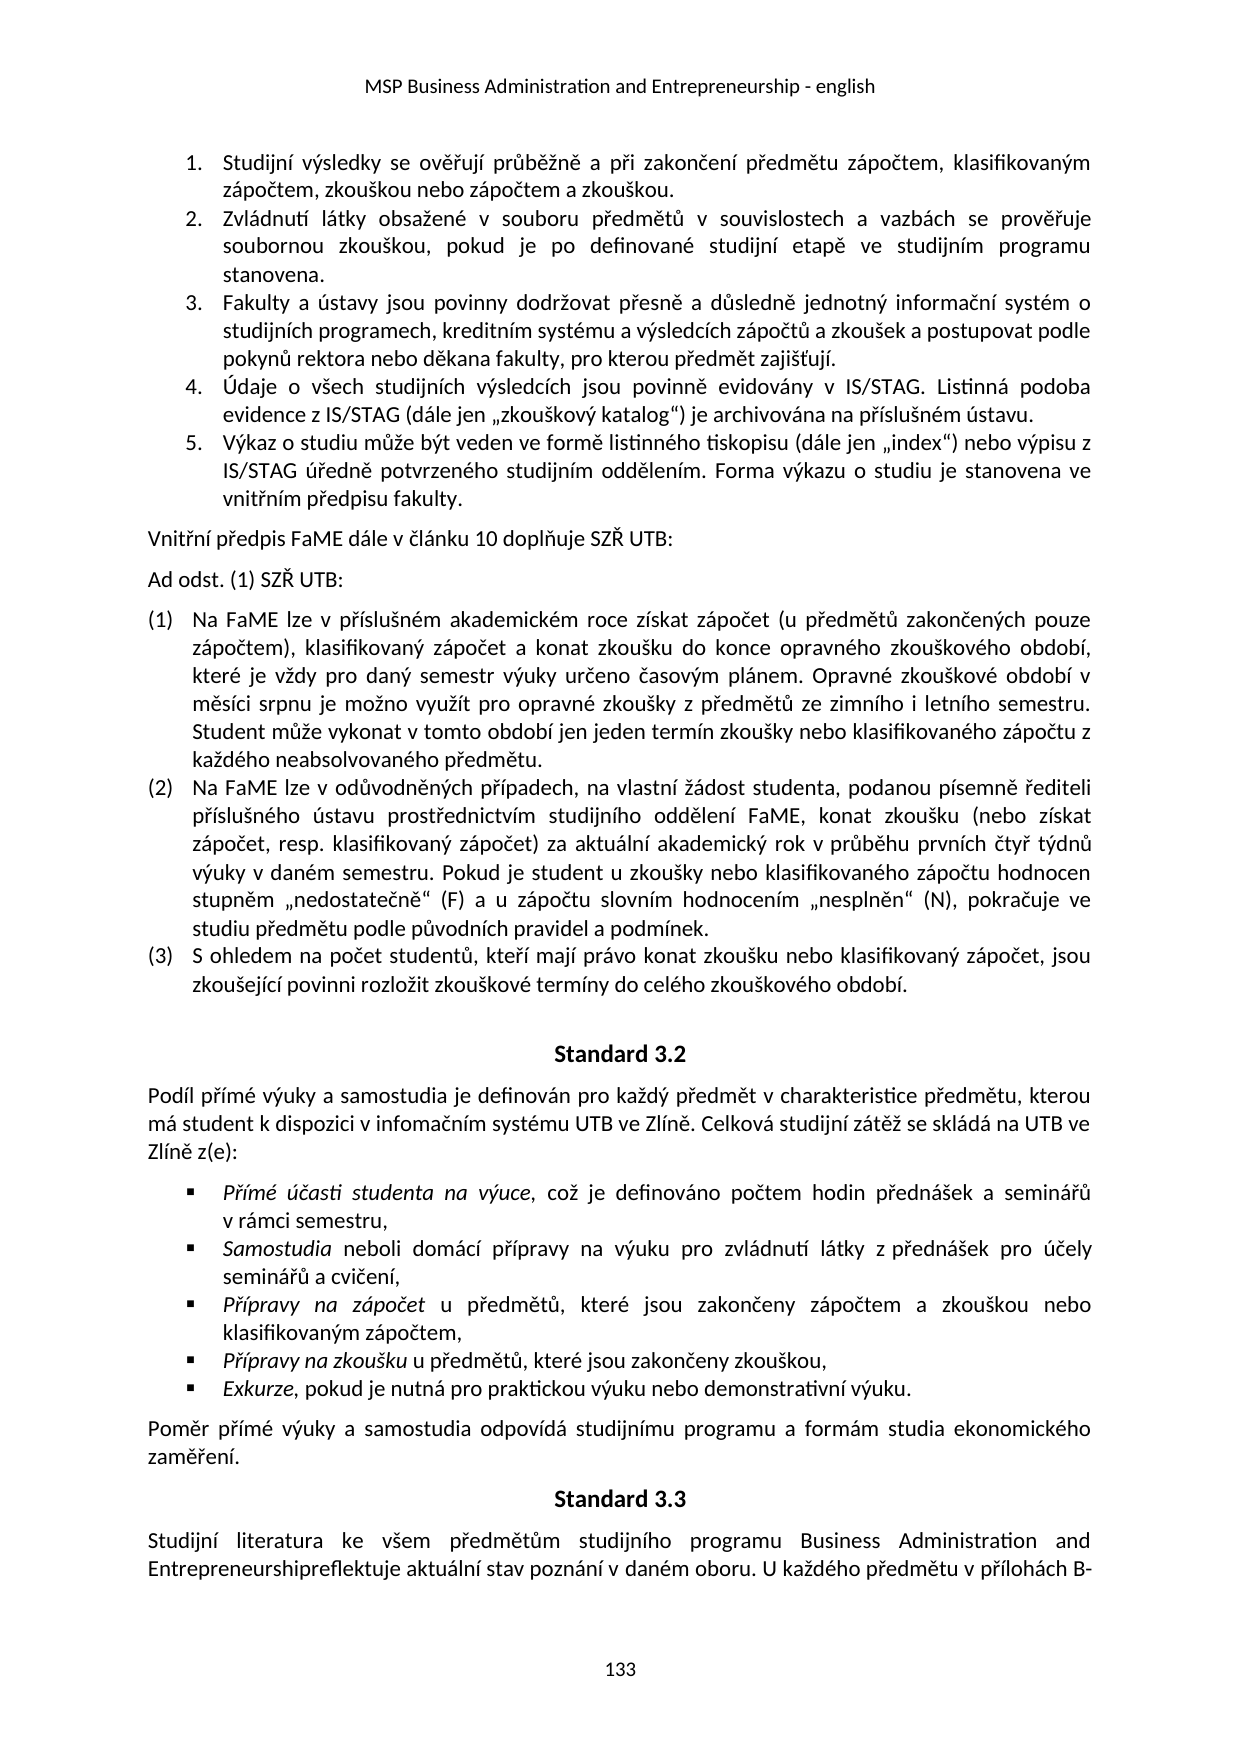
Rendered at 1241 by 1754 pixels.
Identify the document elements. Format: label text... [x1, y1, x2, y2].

text Poměr přímé výuky a samostudia odpovídá studijnímu programu a formám studia ekonomického zaměření. [148, 1414, 1093, 1471]
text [148, 1526, 1093, 1582]
text Podíl přímé výuky a samostudia je definován pro každý předmět v charakteristice předmětu, kterou má student k dispozici v infomačním systému UTB ve Zlíně. Celková studijní zátěž se skládá na UTB ve Zlíně z(e): [148, 1081, 1093, 1165]
list S ohledem na počet studentů, kteří mají právo konat zkoušku nebo klasifikovaný zápočet, jsou zkoušející povinni rozložit zkouškové termíny do celého zkouškového období. [148, 942, 1093, 998]
list Na FaME lze v příslušném akademickém roce získat zápočet (u předmětů zakončených pouze zápočtem), klasifikovaný zápočet a konat zkoušku do konce opravného zkouškového období, které je vždy pro daný semestr výuky určeno časovým plánem. Opravné zkouškové období v měsíci srpnu je možno využít pro opravné zkoušky z předmětů ze zimního i letního semestru. Student může vykonat v tomto období jen jeden termín zkoušky nebo klasifikovaného zápočtu z každého neabsolvovaného předmětu. [148, 605, 1093, 773]
list Přípravy na zkoušku u předmětů, které jsou zakončeny zkouškou, [185, 1346, 1093, 1374]
list Studijní výsledky se ověřují průběžně a při zakončení předmětu zápočtem, klasifikovaným zápočtem, zkouškou nebo zápočtem a zkouškou. [185, 148, 1093, 204]
list Exkurze, pokud je nutná pro praktickou výuku nebo demonstrativní výuku. [185, 1374, 1093, 1402]
list Na FaME lze v odůvodněných případech, na vlastní žádost studenta, podanou písemně řediteli příslušného ústavu prostřednictvím studijního oddělení FaME, konat zkoušku (nebo získat zápočet, resp. klasifikovaný zápočet) za aktuální akademický rok v průběhu prvních čtyř týdnů výuky v daném semestru. Pokud je student u zkoušky nebo klasifikovaného zápočtu hodnocen stupněm „nedostatečně“ (F) a u zápočtu slovním hodnocením „nesplněn“ (N), pokračuje ve studiu předmětu podle původních pravidel a podmínek. [148, 773, 1093, 942]
subtitle Standard 3.3 [148, 1483, 1093, 1513]
list Přípravy na zápočet u předmětů, které jsou zakončeny zápočtem a zkouškou nebo klasifikovaným zápočtem, [185, 1290, 1093, 1346]
list Výkaz o studiu může být veden ve formě listinného tiskopisu (dále jen „index“) nebo výpisu z IS/STAG úředně potvrzeného studijním oddělením. Forma výkazu o studiu je stanovena ve vnitřním předpisu fakulty. [185, 428, 1093, 512]
subtitle Standard 3.2 [148, 1038, 1093, 1069]
list Zvládnutí látky obsažené v souboru předmětů v souvislostech a vazbách se prověřuje soubornou zkouškou, pokud je po definované studijní etapě ve studijním programu stanovena. [185, 204, 1093, 288]
text Vnitřní předpis FaME dále v článku 10 doplňuje SZŘ UTB: [148, 524, 1093, 552]
text Ad odst. (1) SZŘ UTB: [148, 565, 1093, 593]
list Samostudia neboli domácí přípravy na výuku pro zvládnutí látky z přednášek pro účely seminářů a cvičení, [185, 1234, 1093, 1290]
list Fakulty a ústavy jsou povinny dodržovat přesně a důsledně jednotný informační systém o studijních programech, kreditním systému a výsledcích zápočtů a zkoušek a postupovat podle pokynů rektora nebo děkana fakulty, pro kterou předmět zajišťují. [185, 288, 1093, 372]
list Údaje o všech studijních výsledcích jsou povinně evidovány v IS/STAG. Listinná podoba evidence z IS/STAG (dále jen „zkouškový katalog“) je archivována na příslušném ústavu. [185, 372, 1093, 428]
list Přímé účasti studenta na výuce, což je definováno počtem hodin přednášek a seminářů v rámci semestru, [185, 1178, 1093, 1234]
